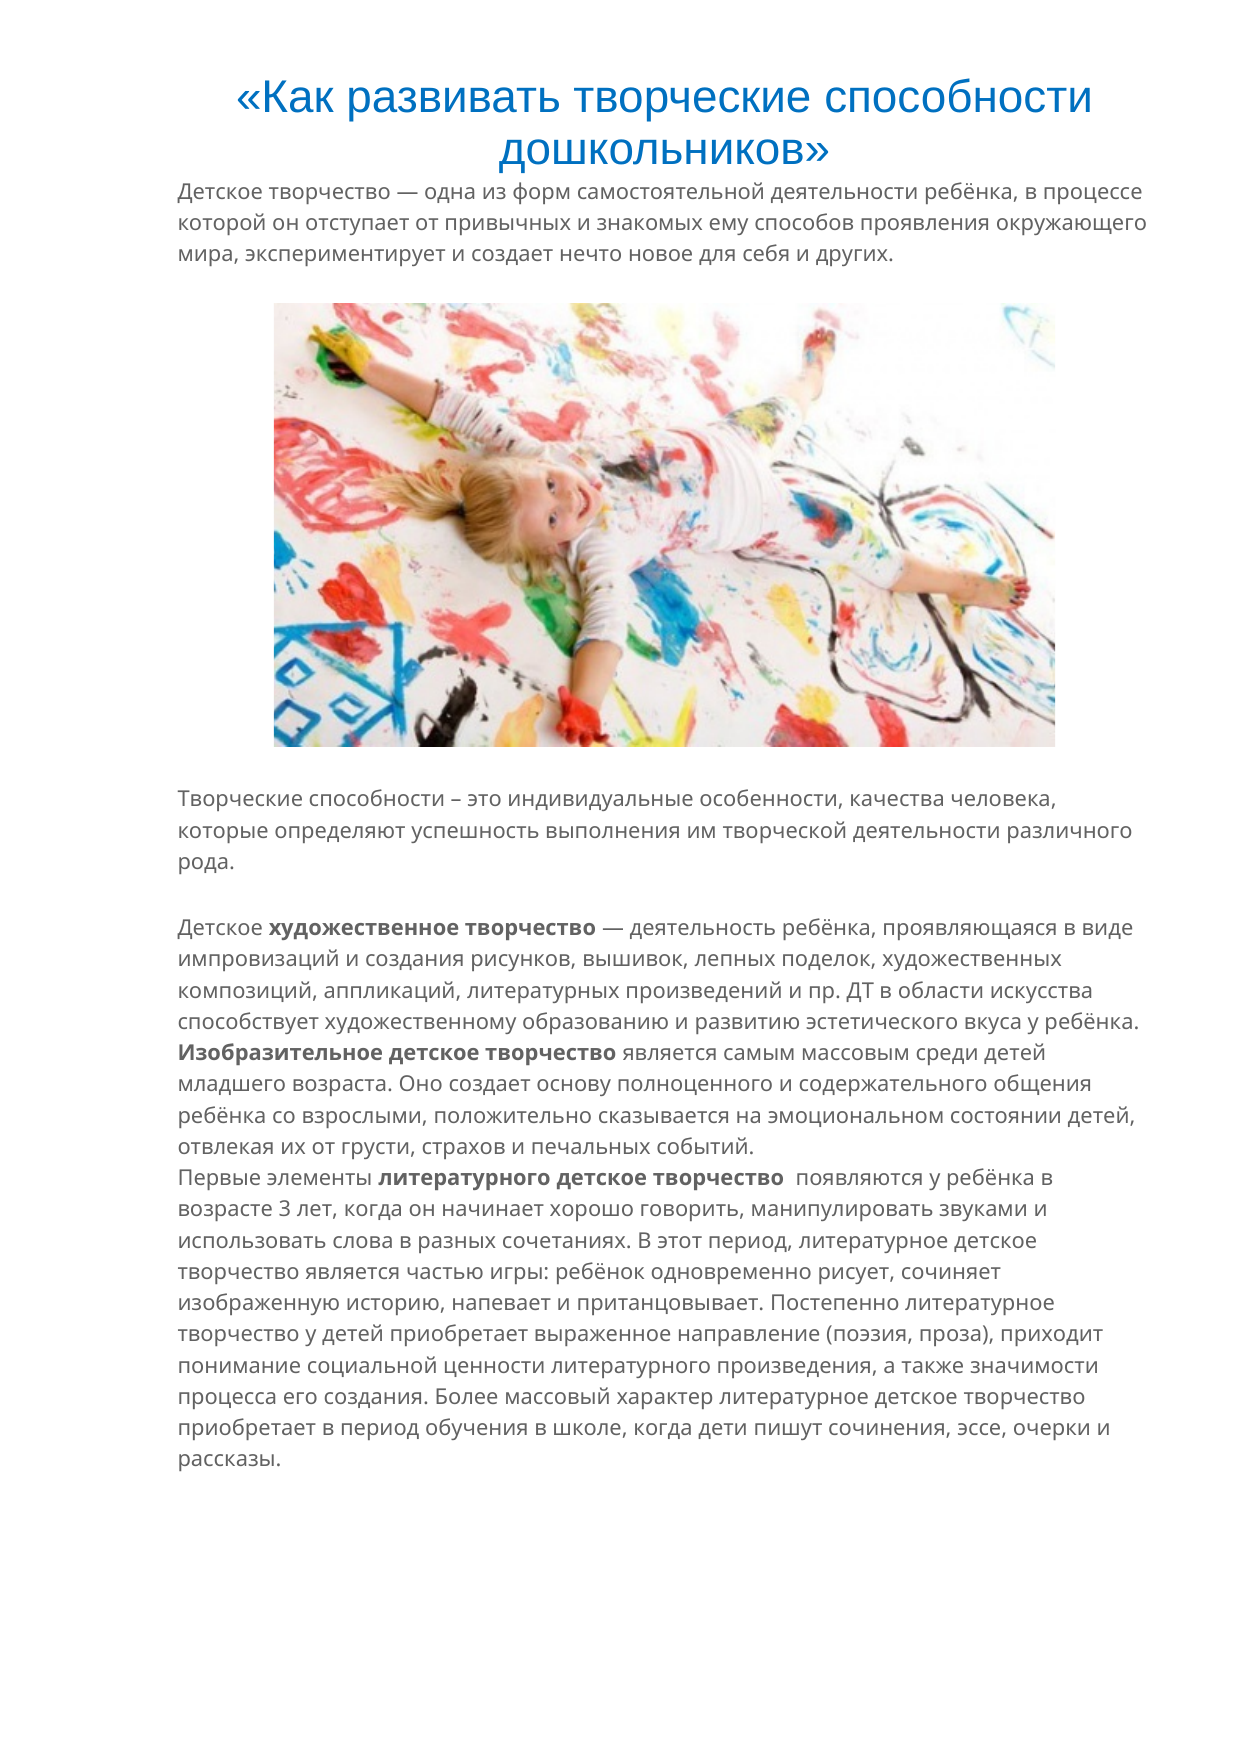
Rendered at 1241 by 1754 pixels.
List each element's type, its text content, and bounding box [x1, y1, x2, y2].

picture [273, 303, 1055, 747]
text Детское художественное творчество — деятельность ребёнка, проявляющаяся в виде импровизаций и создания рисунков, вышивок, лепных поделок, художественных композиций, аппликаций, литературных произведений и пр. ДТ в области искусства способствует художественному образованию и развитию эстетического вкуса у ребёнка. [177, 911, 1152, 1036]
text Первые элементы литературного детское творчество появляются у ребёнка в возрасте 3 лет, когда он начинает хорошо говорить, манипулировать звуками и использовать слова в разных сочетаниях. В этот период, литературное детское творчество является частью игры: ребёнок одновременно рисует, сочиняет изображенную историю, напевает и пританцовывает. Постепенно литературное творчество у детей приобретает выраженное направление (поэзия, проза), приходит понимание социальной ценности литературного произведения, а также значимости процесса его создания. Более массовый характер литературное детское творчество приобретает в период обучения в школе, когда дети пишут сочинения, эссе, очерки и рассказы. [177, 1161, 1152, 1473]
text Изобразительное детское творчество является самым массовым среди детей младшего возраста. Оно создает основу полноценного и содержательного общения ребёнка со взрослыми, положительно сказывается на эмоциональном состоянии детей, отвлекая их от грусти, страхов и печальных событий. [177, 1036, 1152, 1161]
text Творческие способности – это индивидуальные особенности, качества человека, которые определяют успешность выполнения им творческой деятельности различного рода. [177, 782, 1152, 876]
text Детское творчество — одна из форм самостоятельной деятельности ребёнка, в процессе которой он отступает от привычных и знакомых ему способов проявления окружающего мира, экспериментирует и создает нечто новое для себя и других. [177, 174, 1152, 268]
text «Как развивать творческие способности дошкольников» [177, 69, 1152, 174]
